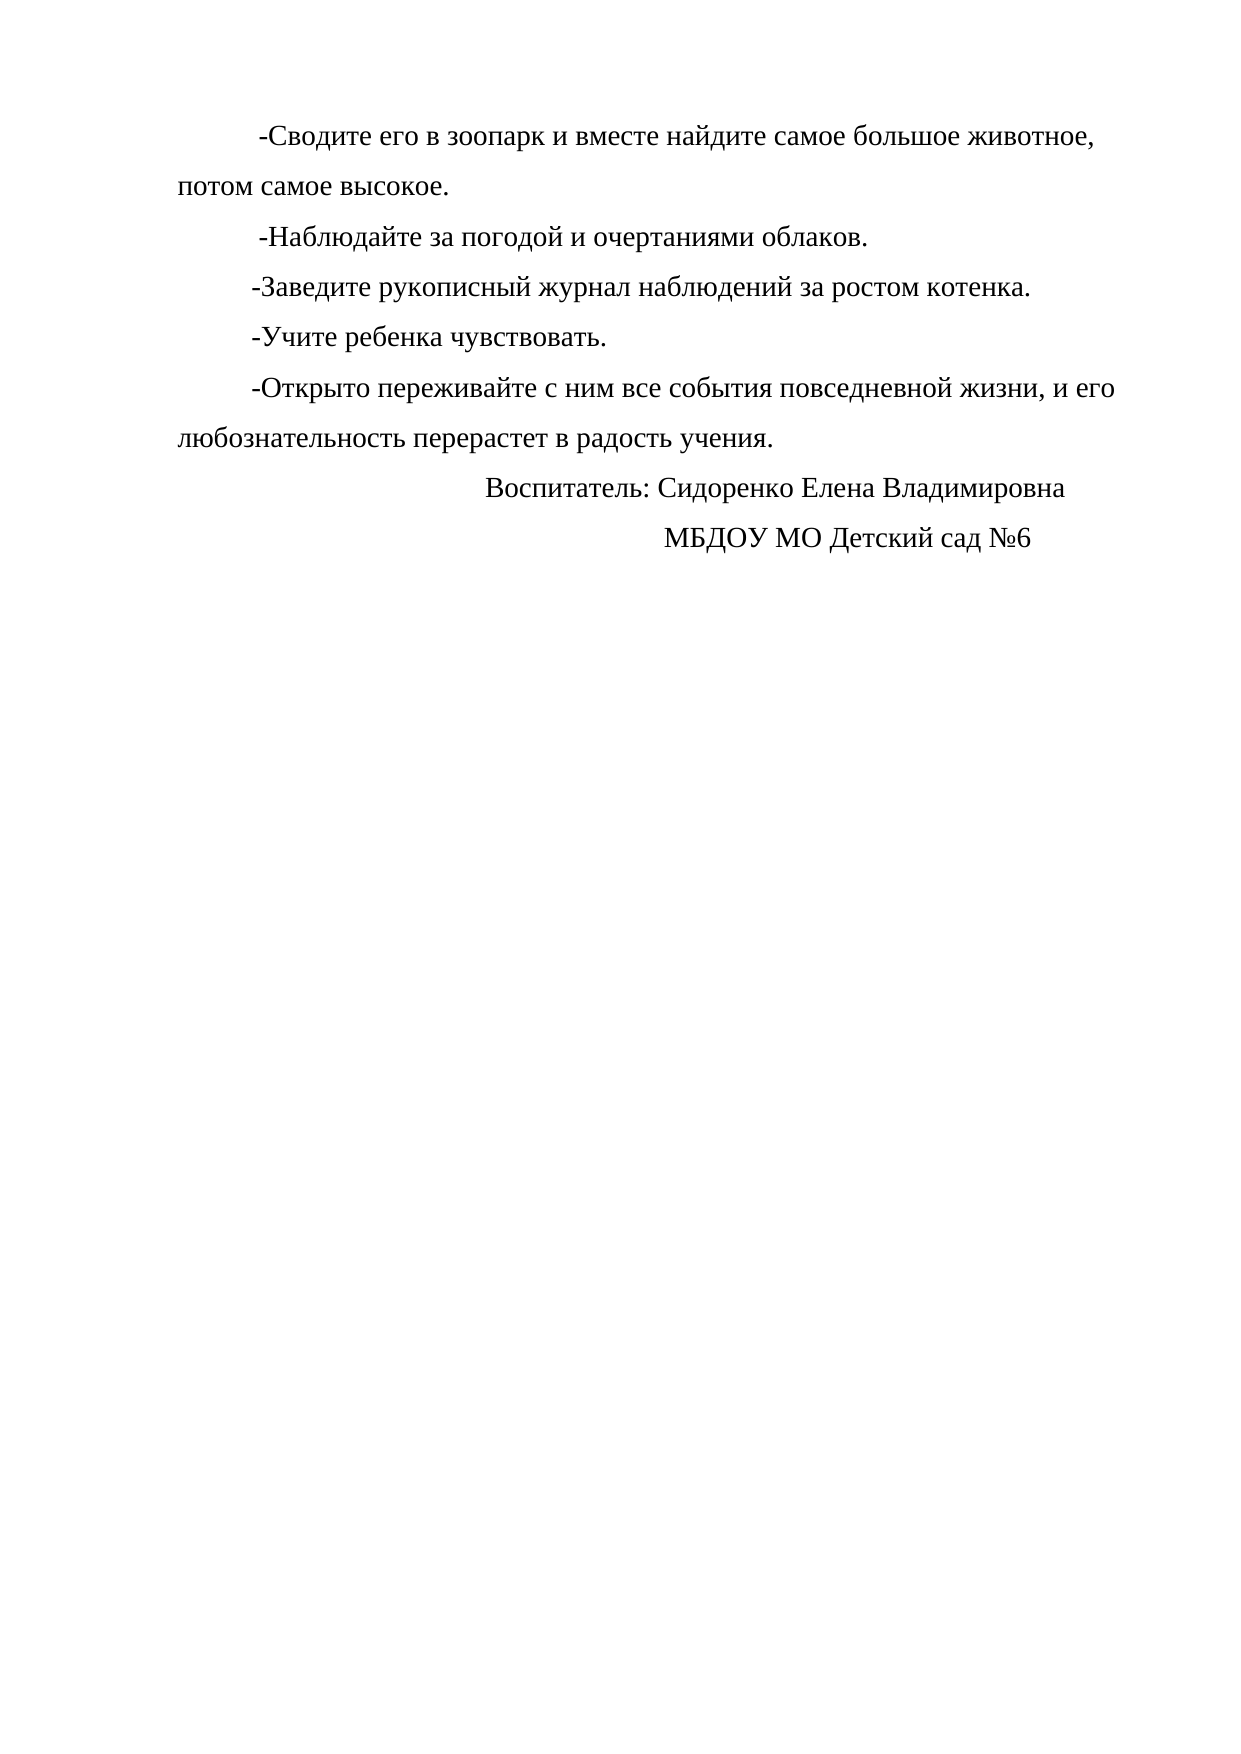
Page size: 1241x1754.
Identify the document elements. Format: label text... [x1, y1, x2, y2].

text -Наблюдайте за погодой и очертаниями облаков. [177, 219, 1152, 252]
text МБДОУ МО Детский сад №6 [177, 521, 1152, 554]
text Воспитатель: Сидоренко Елена Владимировна [177, 470, 1152, 504]
text -Сводите его в зоопарк и вместе найдите самое большое животное, потом самое высокое. [177, 118, 1152, 202]
text -Открыто переживайте с ним все события повседневной жизни, и его любознательность перерастет в радость учения. [177, 370, 1152, 453]
text -Учите ребенка чувствовать. [177, 319, 1152, 353]
text -Заведите рукописный журнал наблюдений за ростом котенка. [177, 269, 1152, 303]
